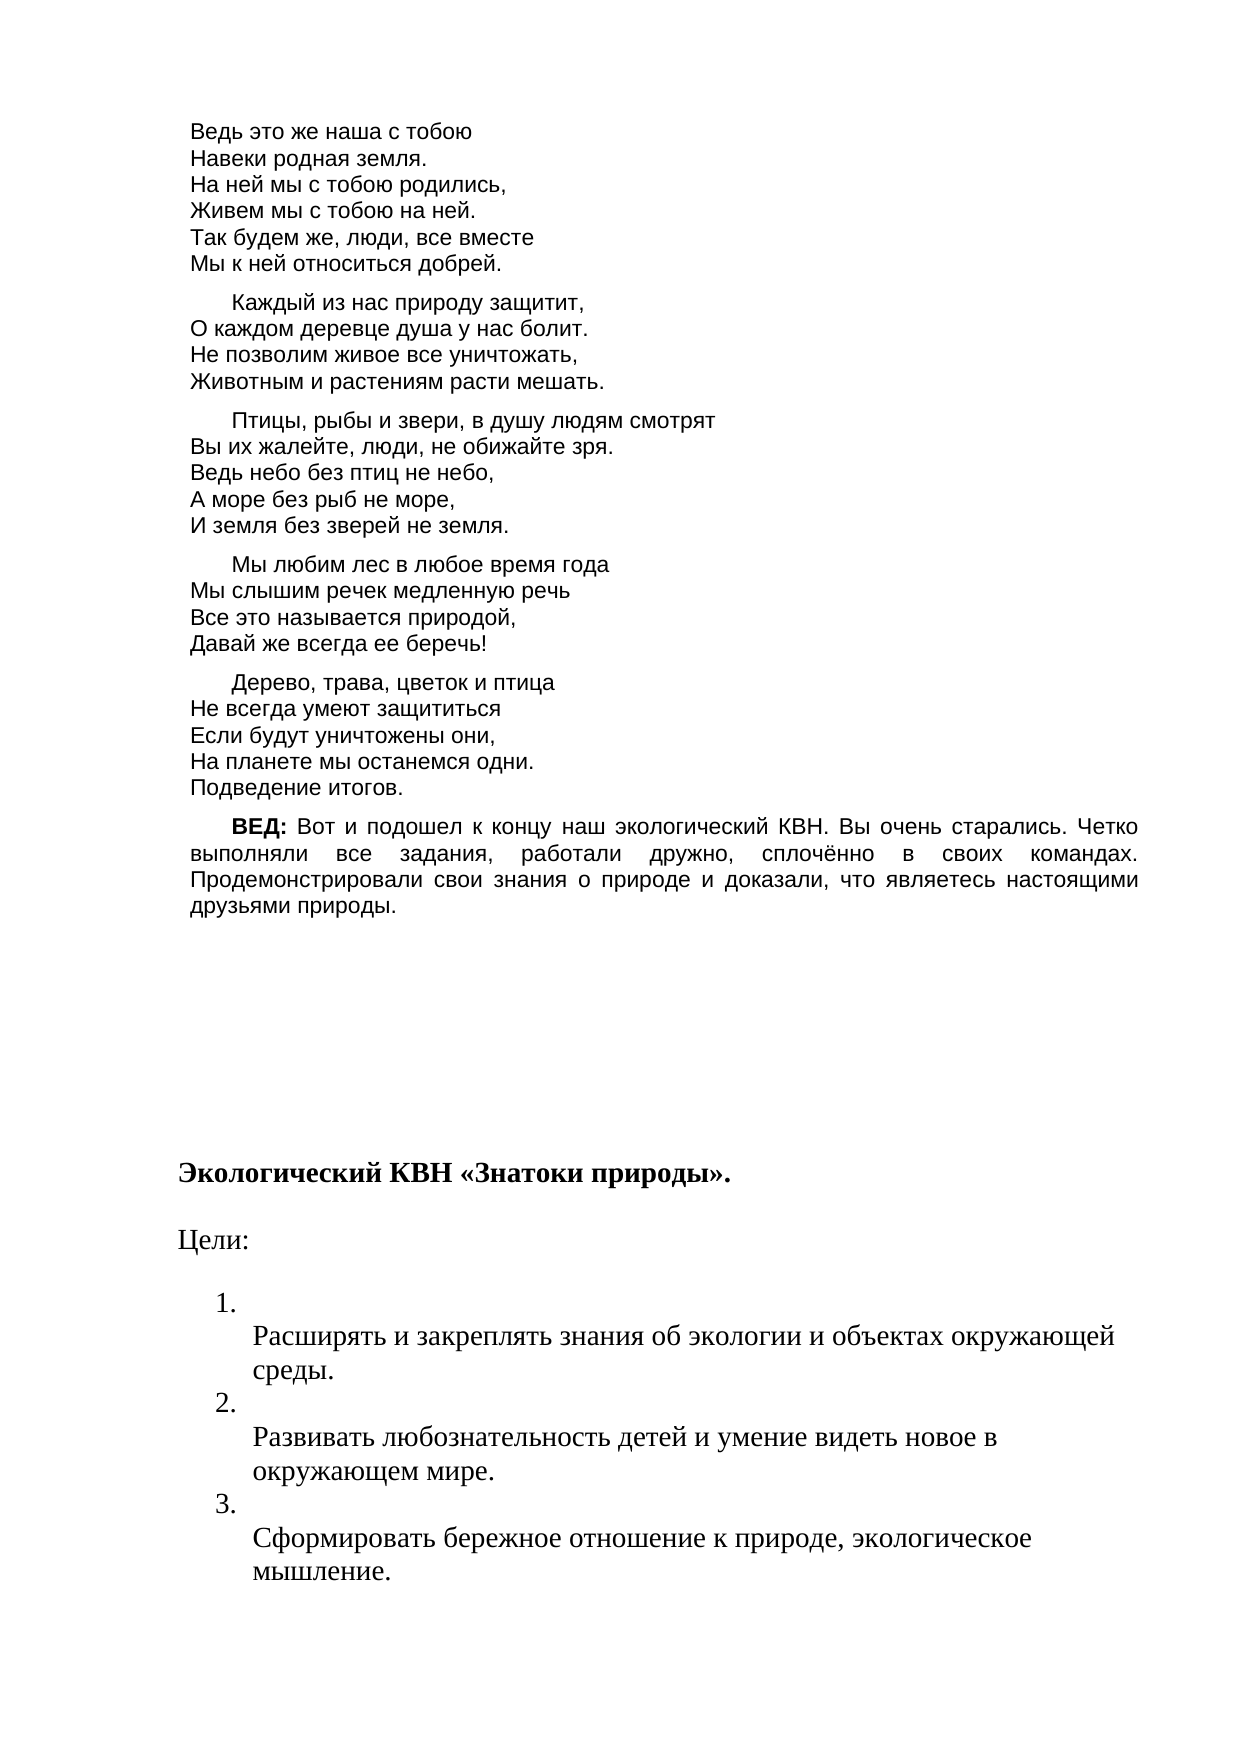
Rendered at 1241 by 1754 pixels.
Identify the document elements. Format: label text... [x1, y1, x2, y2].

text Птицы, рыбы и звери, в душу людям смотрят Вы их жалейте, люди, не обижайте зря. Ведь небо без птиц не небо, А море без рыб не море, И земля без зверей не земля. [190, 407, 1139, 538]
text Дерево, трава, цветок и птица Не всегда умеют защититься Если будут уничтожены они, На планете мы останемся одни. Подведение итогов. [190, 669, 1139, 801]
list Расширять и закреплять знания об экологии и объектах окружающей среды. [215, 1285, 1152, 1386]
list Сформировать бережное отношение к природе, экологическое мышление. [215, 1486, 1152, 1587]
list Развивать любознательность детей и умение видеть новое в окружающем мире. [215, 1386, 1152, 1486]
text Каждый из нас природу защитит, О каждом деревце душа у нас болит. Не позволим живое все уничтожать, Животным и растениям расти мешать. [190, 289, 1139, 394]
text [190, 118, 1139, 276]
text ВЕД: Вот и подошел к концу наш экологический КВН. Вы очень старались. Четко выполняли все задания, работали дружно, сплочённо в своих командах. Продемонстрировали свои знания о природе и доказали, что являетесь настоящими друзьями природы. [190, 813, 1139, 918]
text Экологический КВН «Знатоки природы». Цели: [177, 1155, 1152, 1256]
text Мы любим лес в любое время года Мы слышим речек медленную речь Все это называется природой, Давай же всегда ее беречь! [190, 551, 1139, 656]
